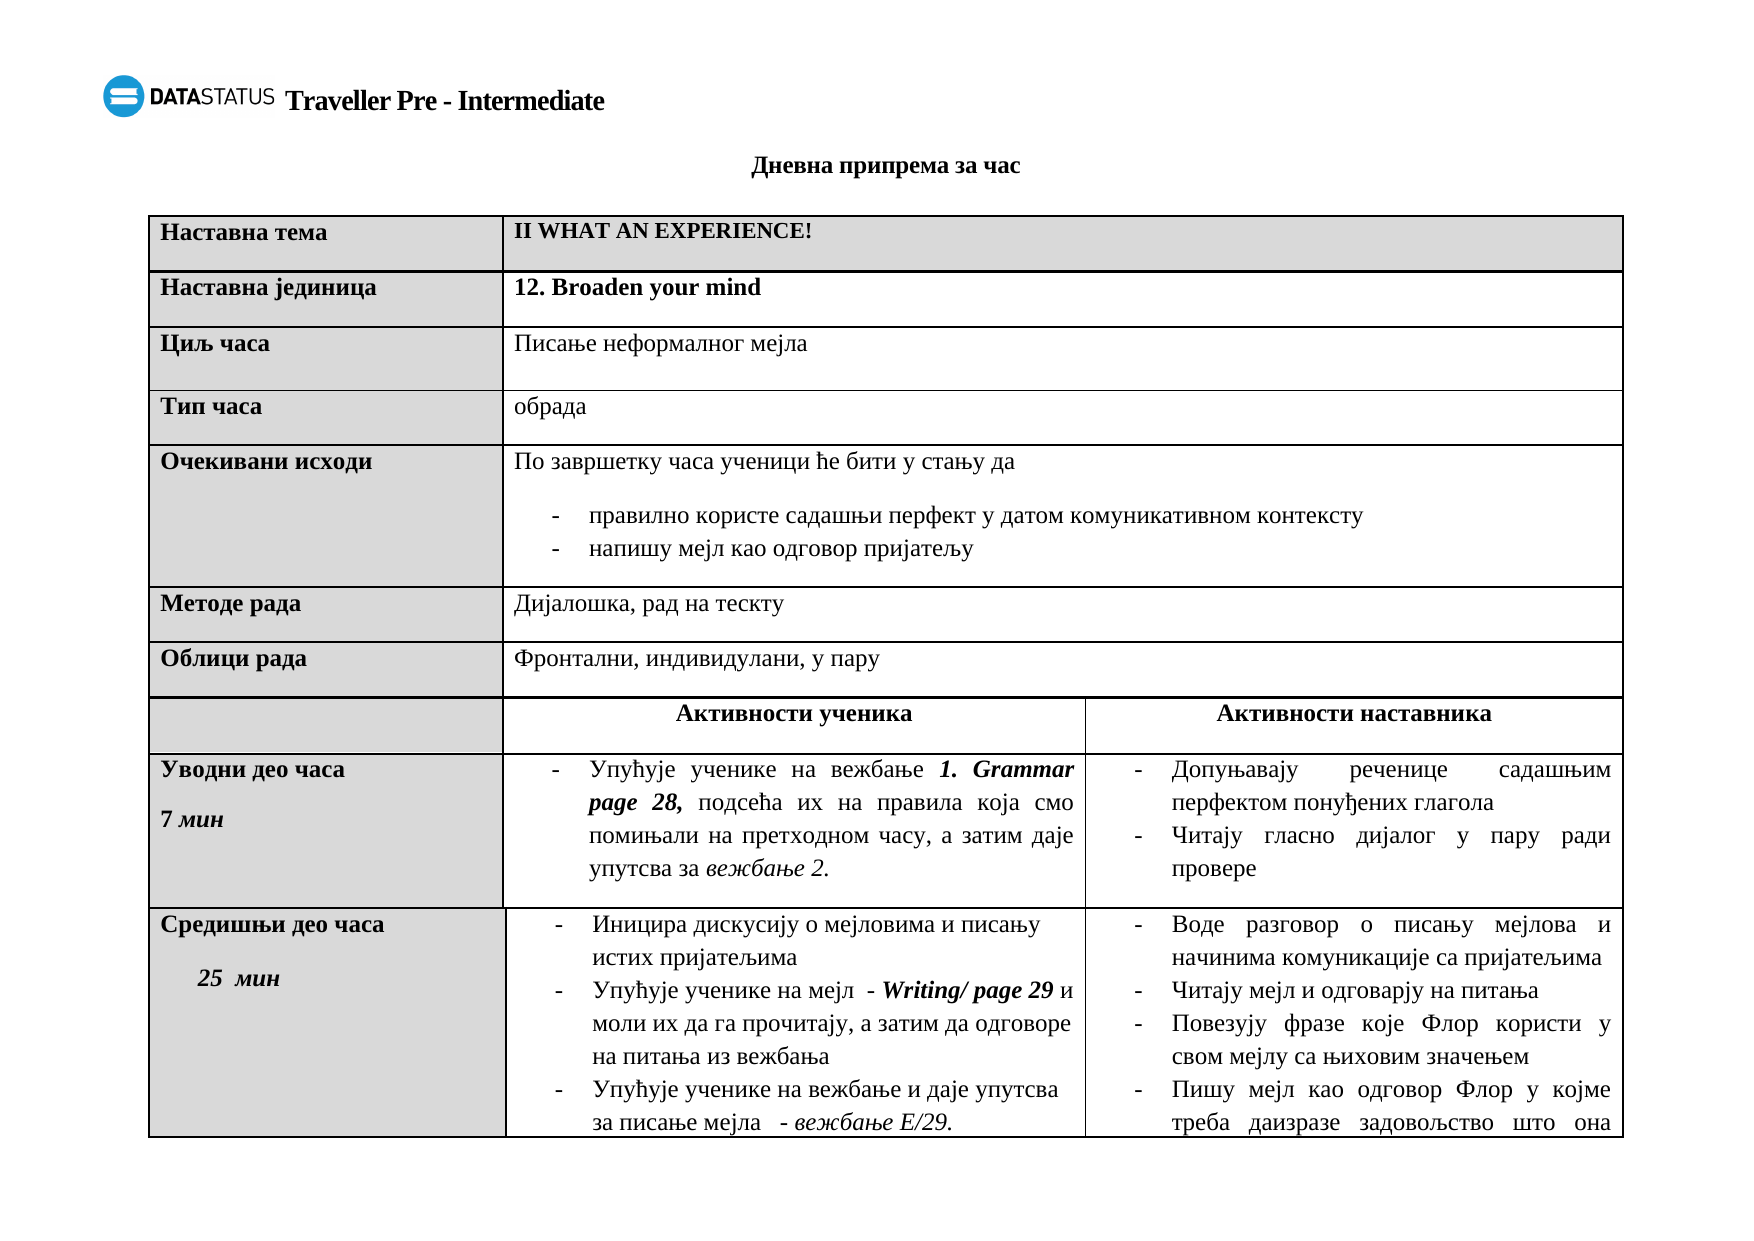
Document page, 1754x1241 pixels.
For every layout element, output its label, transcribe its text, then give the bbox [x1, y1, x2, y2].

table_header Наставна тема [150, 217, 502, 270]
table_cell Фронтални, индивидулани, у пару [504, 643, 1622, 696]
table_cell Тип часа [150, 391, 502, 444]
table_cell Активности наставника [1086, 699, 1622, 752]
table_cell обрада [504, 391, 1622, 444]
table_cell Методе рада [150, 588, 502, 641]
table_cell Активности ученика [504, 699, 1085, 752]
table_cell Дијалошка, рад на тескту [504, 588, 1622, 641]
table_cell Писање неформалног мејла [504, 328, 1622, 390]
table_cell Облици рада [150, 643, 502, 696]
table_cell Средишњи део часа мин [150, 909, 505, 1136]
table_cell Уводни део часа 7 мин [150, 755, 502, 907]
table_cell Циљ часа [150, 328, 502, 390]
picture [102, 75, 275, 118]
table_cell 12. Broaden your mind [504, 273, 1622, 326]
table_cell По завршетку часа ученици ће бити у стању да правилно користе садашњи перфект у датом комуникативном контексту напишу мејл као одговор пријатељу [504, 446, 1622, 586]
table_cell Очекивани исходи [150, 446, 502, 586]
table_cell Наставна јединица [150, 273, 502, 326]
table_cell Допуњавају реченице садашњим перфектом понуђених глагола Читају гласно дијалог у пару ради провере [1086, 755, 1622, 907]
table_cell [150, 699, 502, 752]
table_cell Упућује ученике на вежбање 1. Grammar page 28, подсећа их на правила која смо помињали на претходном часу, а затим даје упутсва за вежбање 2. [504, 755, 1085, 907]
table_header II WHAT AN EXPERIENCE! [504, 217, 1622, 270]
